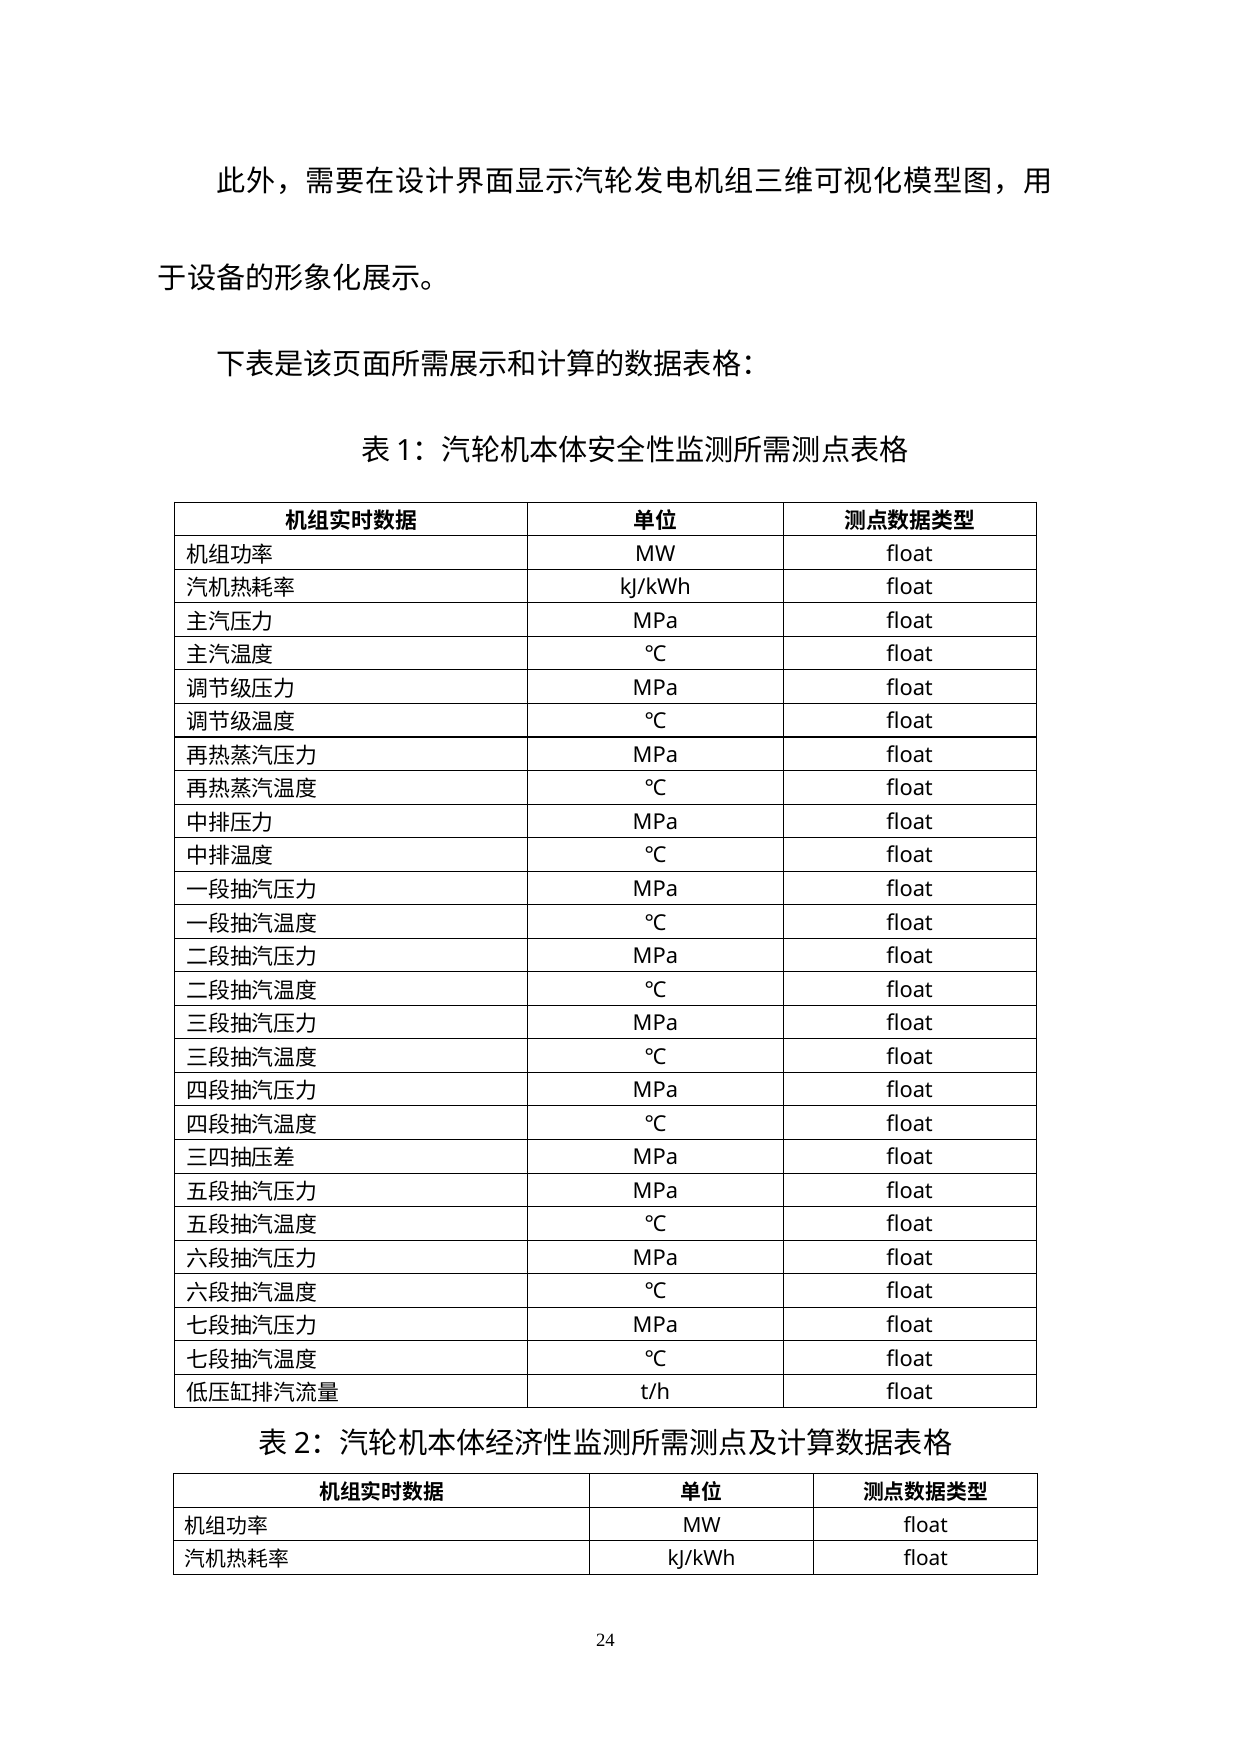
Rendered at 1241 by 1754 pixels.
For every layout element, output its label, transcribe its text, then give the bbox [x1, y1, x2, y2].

table_cell 调节级温度 [175, 704, 527, 736]
table_cell 三段抽汽温度 [175, 1039, 527, 1072]
table_cell t/h [528, 1375, 783, 1407]
table_cell float [784, 570, 1036, 602]
table_cell ℃ [528, 704, 783, 736]
table_cell 六段抽汽压力 [175, 1241, 527, 1273]
table_cell ℃ [528, 905, 783, 938]
table_cell 低压缸排汽流量 [175, 1375, 527, 1407]
table_cell MPa [528, 1308, 783, 1340]
text 表2：汽轮机本体经济性监测所需测点及计算数据表格 [158, 1408, 1053, 1473]
table_cell MPa [528, 1073, 783, 1105]
table_cell float [784, 536, 1036, 569]
table_cell 中排温度 [175, 838, 527, 871]
table_cell float [784, 805, 1036, 837]
table_cell ℃ [528, 1341, 783, 1374]
table_cell 机组功率 [175, 536, 527, 569]
table_cell float [784, 1106, 1036, 1139]
table_cell 调节级压力 [175, 670, 527, 703]
table_cell float [784, 1140, 1036, 1172]
table_header 单位 [590, 1474, 813, 1507]
table_cell float [814, 1508, 1037, 1540]
table_cell 再热蒸汽压力 [175, 738, 527, 770]
table_cell MPa [528, 805, 783, 837]
table_cell ℃ [528, 838, 783, 871]
table_cell float [784, 838, 1036, 871]
table_cell float [784, 905, 1036, 938]
table_cell 三段抽汽压力 [175, 1006, 527, 1038]
table_header 机组实时数据 [175, 503, 527, 535]
table_cell float [784, 939, 1036, 971]
table_cell MPa [528, 1006, 783, 1038]
table_cell MPa [528, 939, 783, 971]
table_cell ℃ [528, 637, 783, 669]
table_cell MPa [528, 872, 783, 904]
table_cell float [784, 1241, 1036, 1273]
table_cell MW [590, 1508, 813, 1540]
table_cell 五段抽汽温度 [175, 1207, 527, 1239]
table_cell 三四抽压差 [175, 1140, 527, 1172]
table_header 测点数据类型 [784, 503, 1036, 535]
table_cell 再热蒸汽温度 [175, 771, 527, 803]
table_cell float [784, 670, 1036, 703]
table_cell 中排压力 [175, 805, 527, 837]
table_cell MPa [528, 1174, 783, 1206]
text 下表是该页面所需展示和计算的数据表格： [158, 329, 1053, 394]
table_cell float [784, 704, 1036, 736]
table_cell float [814, 1541, 1037, 1574]
table_cell MPa [528, 1140, 783, 1172]
table_cell 六段抽汽温度 [175, 1274, 527, 1307]
table_cell float [784, 1274, 1036, 1307]
table_cell MPa [528, 670, 783, 703]
table_cell ℃ [528, 1039, 783, 1072]
table_cell 主汽温度 [175, 637, 527, 669]
table_cell MW [528, 536, 783, 569]
table_header 机组实时数据 [174, 1474, 589, 1507]
table_cell 七段抽汽温度 [175, 1341, 527, 1374]
table_cell 汽机热耗率 [174, 1541, 589, 1574]
table_cell 主汽压力 [175, 603, 527, 636]
table_cell 汽机热耗率 [175, 570, 527, 602]
table_header 测点数据类型 [814, 1474, 1037, 1507]
table_cell ℃ [528, 1207, 783, 1239]
text 此外，需要在设计界面显示汽轮发电机组三维可视化模型图，用于设备的形象化展示。 [158, 146, 1053, 308]
table_cell 机组功率 [174, 1508, 589, 1540]
table_cell 二段抽汽压力 [175, 939, 527, 971]
table_cell float [784, 738, 1036, 770]
table_cell float [784, 1375, 1036, 1407]
table_cell 一段抽汽温度 [175, 905, 527, 938]
table_cell float [784, 1039, 1036, 1072]
table_cell float [784, 771, 1036, 803]
table_cell 五段抽汽压力 [175, 1174, 527, 1206]
table_cell 四段抽汽温度 [175, 1106, 527, 1139]
table_cell 二段抽汽温度 [175, 972, 527, 1005]
table_cell float [784, 1207, 1036, 1239]
table_cell kJ/kWh [590, 1541, 813, 1574]
table_cell float [784, 637, 1036, 669]
table_cell MPa [528, 1241, 783, 1273]
table_cell 七段抽汽压力 [175, 1308, 527, 1340]
table_cell float [784, 603, 1036, 636]
table_cell ℃ [528, 1106, 783, 1139]
table_header 单位 [528, 503, 783, 535]
table_cell ℃ [528, 771, 783, 803]
table_cell kJ/kWh [528, 570, 783, 602]
table_cell float [784, 1073, 1036, 1105]
table_cell ℃ [528, 1274, 783, 1307]
table_cell 一段抽汽压力 [175, 872, 527, 904]
table_cell float [784, 1006, 1036, 1038]
table_cell MPa [528, 738, 783, 770]
table_cell ℃ [528, 972, 783, 1005]
table_cell float [784, 972, 1036, 1005]
table_cell float [784, 1308, 1036, 1340]
table_cell float [784, 1341, 1036, 1374]
table_cell MPa [528, 603, 783, 636]
table_cell float [784, 872, 1036, 904]
table_cell float [784, 1174, 1036, 1206]
table_cell 四段抽汽压力 [175, 1073, 527, 1105]
text 表1：汽轮机本体安全性监测所需测点表格 [158, 416, 1053, 481]
